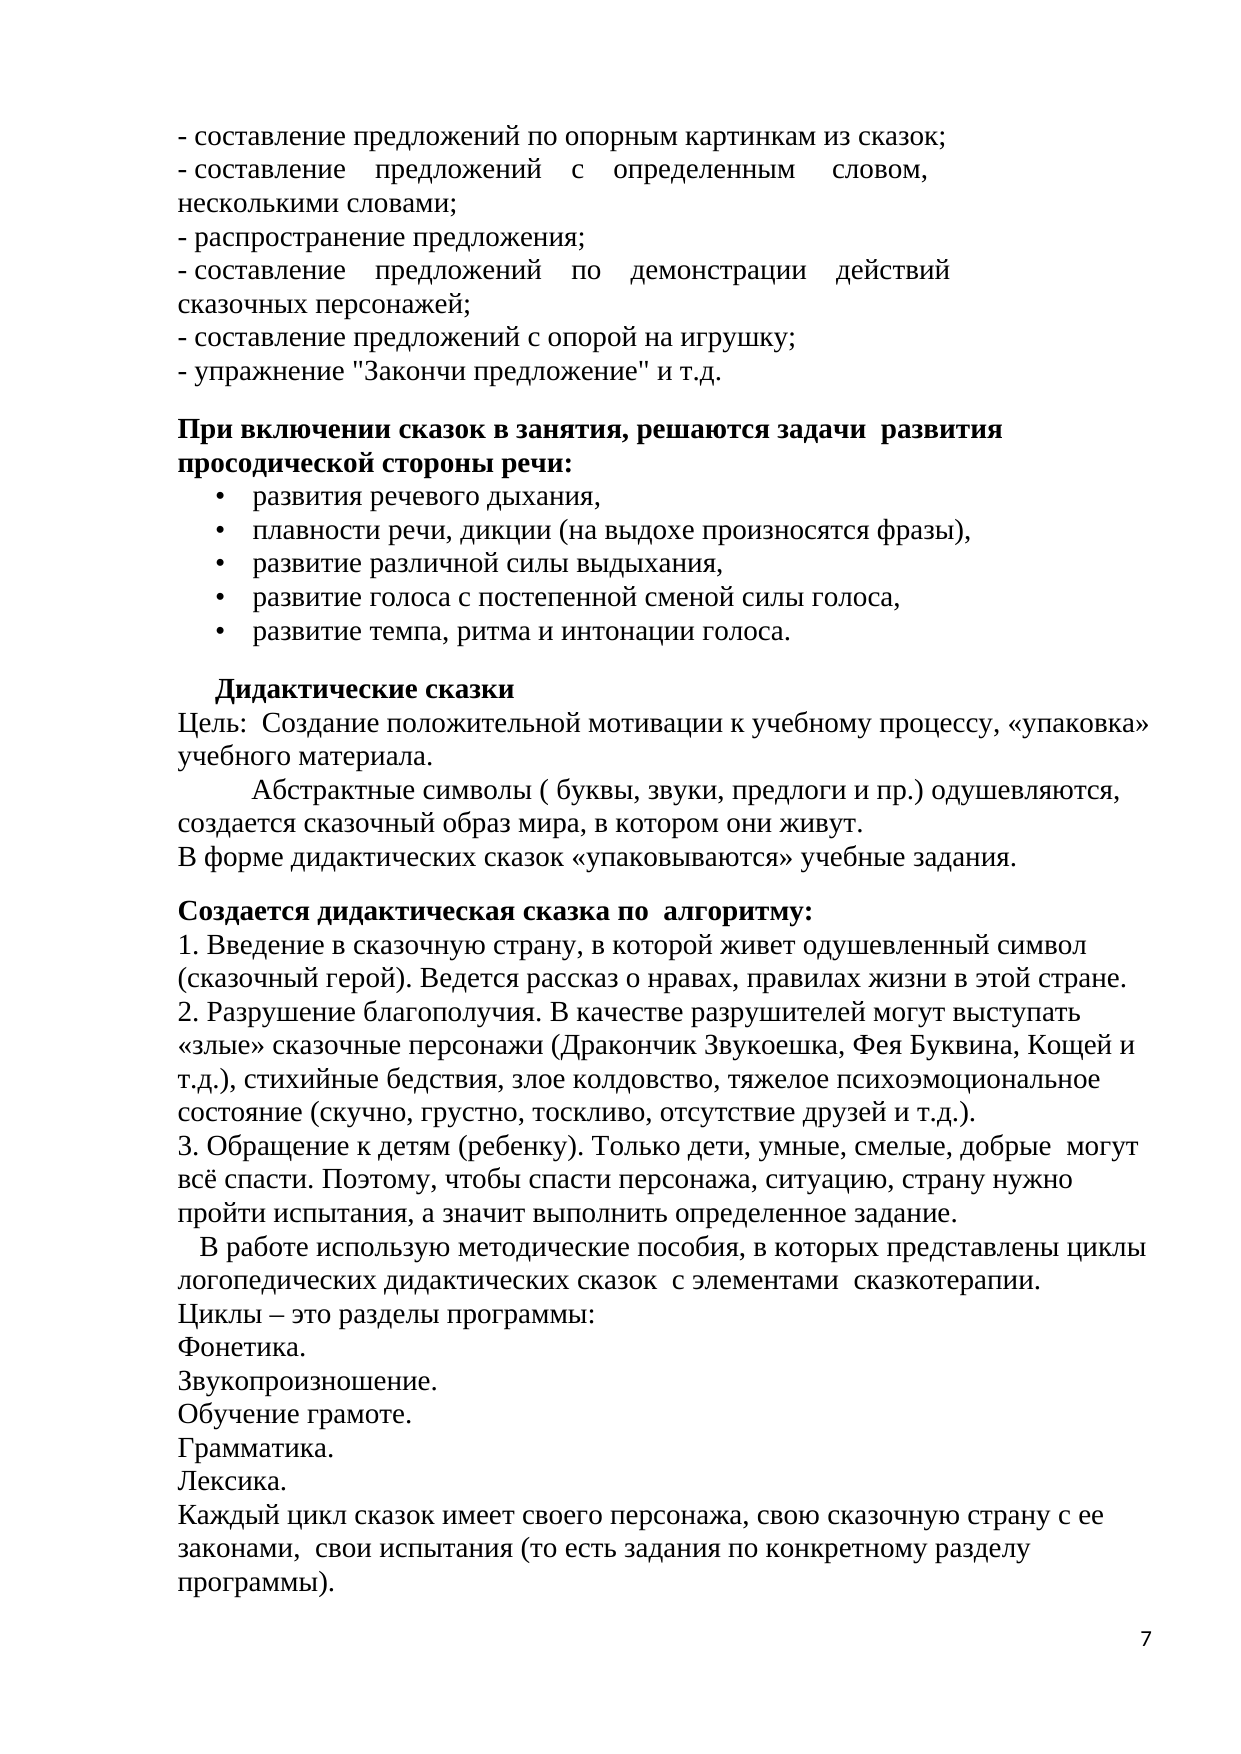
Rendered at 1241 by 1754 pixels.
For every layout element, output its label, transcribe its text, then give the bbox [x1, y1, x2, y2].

text Обучение грамоте. [177, 1396, 1152, 1430]
text Грамматика. [177, 1430, 1152, 1463]
text - составление предложений с определенным словом, несколькими словами; [177, 152, 1152, 219]
text - составление предложений по демонстрации действий сказочных персонажей; [177, 252, 1152, 319]
text - упражнение "Закончи предложение" и т.д. [177, 353, 1152, 386]
text Циклы – это разделы программы: [177, 1296, 1152, 1329]
text При включении сказок в занятия, решаются задачи развития просодической стороны речи: [177, 411, 1152, 478]
list развития речевого дыхания, [215, 478, 1152, 512]
text Лексика. [177, 1463, 1152, 1497]
list развитие различной силы выдыхания, [215, 546, 1152, 579]
list развитие темпа, ритма и интонации голоса. [215, 613, 1152, 646]
text Цель: Создание положительной мотивации к учебному процессу, «упаковка» учебного материала. [177, 705, 1152, 772]
text - распространение предложения; [177, 219, 1152, 252]
text - составление предложений по опорным картинкам из сказок; [177, 118, 1152, 152]
text Абстрактные символы ( буквы, звуки, предлоги и пр.) одушевляются, создается сказочный образ мира, в котором они живут. [177, 772, 1152, 839]
text Дидактические сказки [215, 671, 1152, 705]
list развитие голоса с постепенной сменой силы голоса, [215, 579, 1152, 613]
text 2. Разрушение благополучия. В качестве разрушителей могут выступать «злые» сказочные персонажи (Дракончик Звукоешка, Фея Буквина, Кощей и т.д.), стихийные бедствия, злое колдовство, тяжелое психоэмоциональное состояние (скучно, грустно, тоскливо, отсутствие друзей и т.д.). [177, 994, 1152, 1128]
text Фонетика. [177, 1329, 1152, 1363]
text Каждый цикл сказок имеет своего персонажа, свою сказочную страну с ее законами, свои испытания (то есть задания по конкретному разделу программы). [177, 1497, 1152, 1598]
text В работе использую методические пособия, в которых представлены циклы логопедических дидактических сказок с элементами сказкотерапии. [177, 1229, 1152, 1296]
list плавности речи, дикции (на выдохе произносятся фразы), [215, 512, 1152, 546]
text В форме дидактических сказок «упаковываются» учебные задания. [177, 839, 1152, 872]
text Звукопроизношение. [177, 1363, 1152, 1396]
text 3. Обращение к детям (ребенку). Только дети, умные, смелые, добрые могут всё спасти. Поэтому, чтобы спасти персонажа, ситуацию, страну нужно пройти испытания, а значит выполнить определенное задание. [177, 1128, 1152, 1229]
text Создается дидактическая сказка по алгоритму: [177, 893, 1152, 927]
text - составление предложений с опорой на игрушку; [177, 319, 1152, 353]
text 1. Введение в сказочную страну, в которой живет одушевленный символ (сказочный герой). Ведется рассказ о нравах, правилах жизни в этой стране. [177, 927, 1152, 994]
